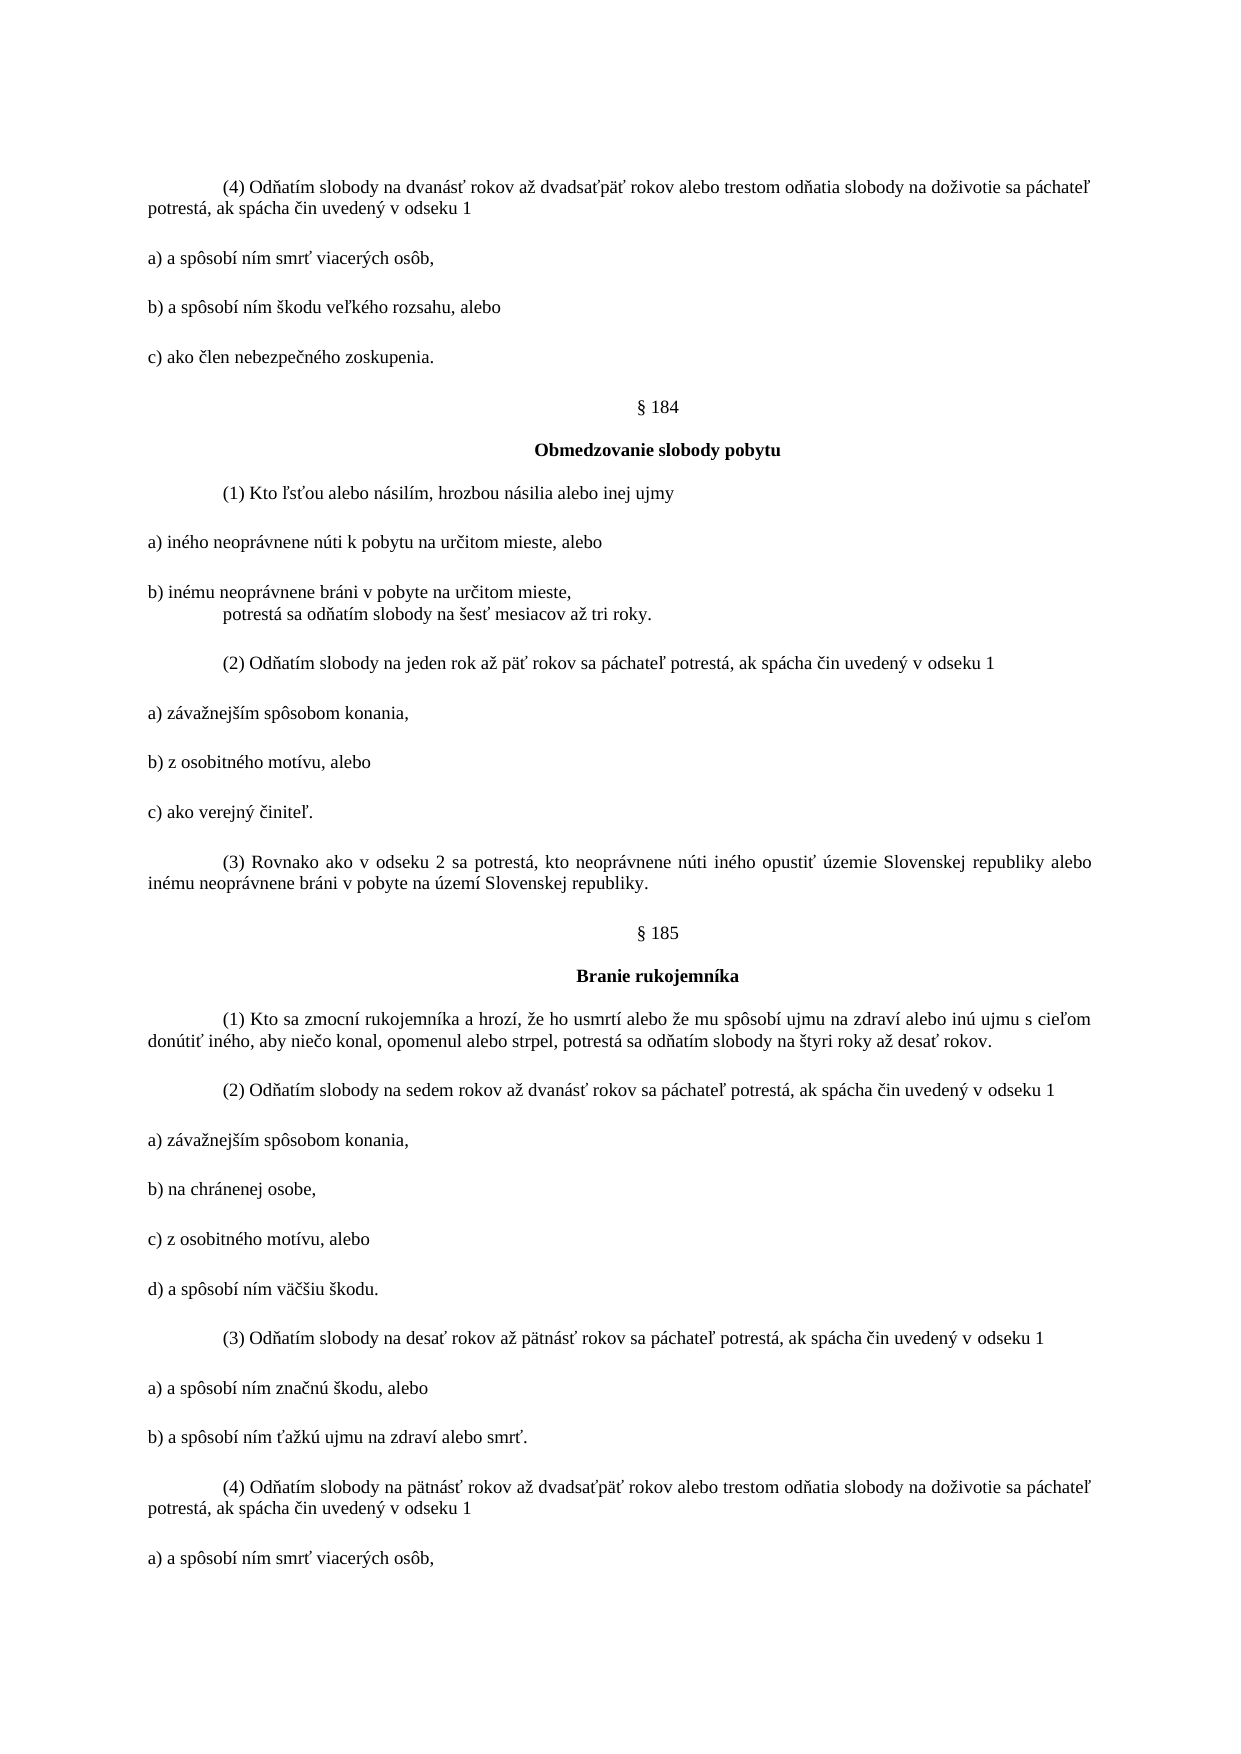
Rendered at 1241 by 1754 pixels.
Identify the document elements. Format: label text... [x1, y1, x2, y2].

text (4) Odňatím slobody na pätnásť rokov až dvadsaťpäť rokov alebo trestom odňatia slobody na doživotie sa páchateľ potrestá, ak spácha čin uvedený v odseku 1 [148, 1476, 1092, 1519]
text (4) Odňatím slobody na dvanásť rokov až dvadsaťpäť rokov alebo trestom odňatia slobody na doživotie sa páchateľ potrestá, ak spácha čin uvedený v odseku 1 [148, 176, 1092, 219]
text b) z osobitného motívu, alebo [148, 751, 1092, 773]
text b) na chránenej osobe, [148, 1178, 1092, 1200]
text b) inému neoprávnene bráni v pobyte na určitom mieste, [148, 581, 1092, 603]
text Branie rukojemníka [148, 965, 1092, 986]
text a) závažnejším spôsobom konania, [148, 702, 1092, 723]
text § 185 [148, 922, 1092, 943]
text (2) Odňatím slobody na sedem rokov až dvanásť rokov sa páchateľ potrestá, ak spácha čin uvedený v odseku 1 [148, 1079, 1092, 1101]
text a) iného neoprávnene núti k pobytu na určitom mieste, alebo [148, 531, 1092, 553]
text b) a spôsobí ním škodu veľkého rozsahu, alebo [148, 296, 1092, 318]
text § 184 [148, 396, 1092, 417]
text c) z osobitného motívu, alebo [148, 1228, 1092, 1249]
text (2) Odňatím slobody na jeden rok až päť rokov sa páchateľ potrestá, ak spácha čin uvedený v odseku 1 [148, 652, 1092, 674]
text (1) Kto sa zmocní rukojemníka a hrozí, že ho usmrtí alebo že mu spôsobí ujmu na zdraví alebo inú ujmu s cieľom donútiť iného, aby niečo konal, opomenul alebo strpel, potrestá sa odňatím slobody na štyri roky až desať rokov. [148, 1008, 1092, 1051]
text (3) Odňatím slobody na desať rokov až pätnásť rokov sa páchateľ potrestá, ak spácha čin uvedený v odseku 1 [148, 1327, 1092, 1348]
text potrestá sa odňatím slobody na šesť mesiacov až tri roky. [148, 603, 1092, 624]
text a) a spôsobí ním značnú škodu, alebo [148, 1377, 1092, 1398]
text (1) Kto ľsťou alebo násilím, hrozbou násilia alebo inej ujmy [148, 482, 1092, 503]
text c) ako člen nebezpečného zoskupenia. [148, 346, 1092, 368]
text (3) Rovnako ako v odseku 2 sa potrestá, kto neoprávnene núti iného opustiť územie Slovenskej republiky alebo inému neoprávnene bráni v pobyte na území Slovenskej republiky. [148, 851, 1092, 894]
text a) závažnejším spôsobom konania, [148, 1129, 1092, 1150]
text d) a spôsobí ním väčšiu škodu. [148, 1277, 1092, 1299]
text c) ako verejný činiteľ. [148, 801, 1092, 822]
text b) a spôsobí ním ťažkú ujmu na zdraví alebo smrť. [148, 1426, 1092, 1448]
text Obmedzovanie slobody pobytu [148, 439, 1092, 460]
text a) a spôsobí ním smrť viacerých osôb, [148, 1547, 1092, 1568]
text a) a spôsobí ním smrť viacerých osôb, [148, 247, 1092, 268]
